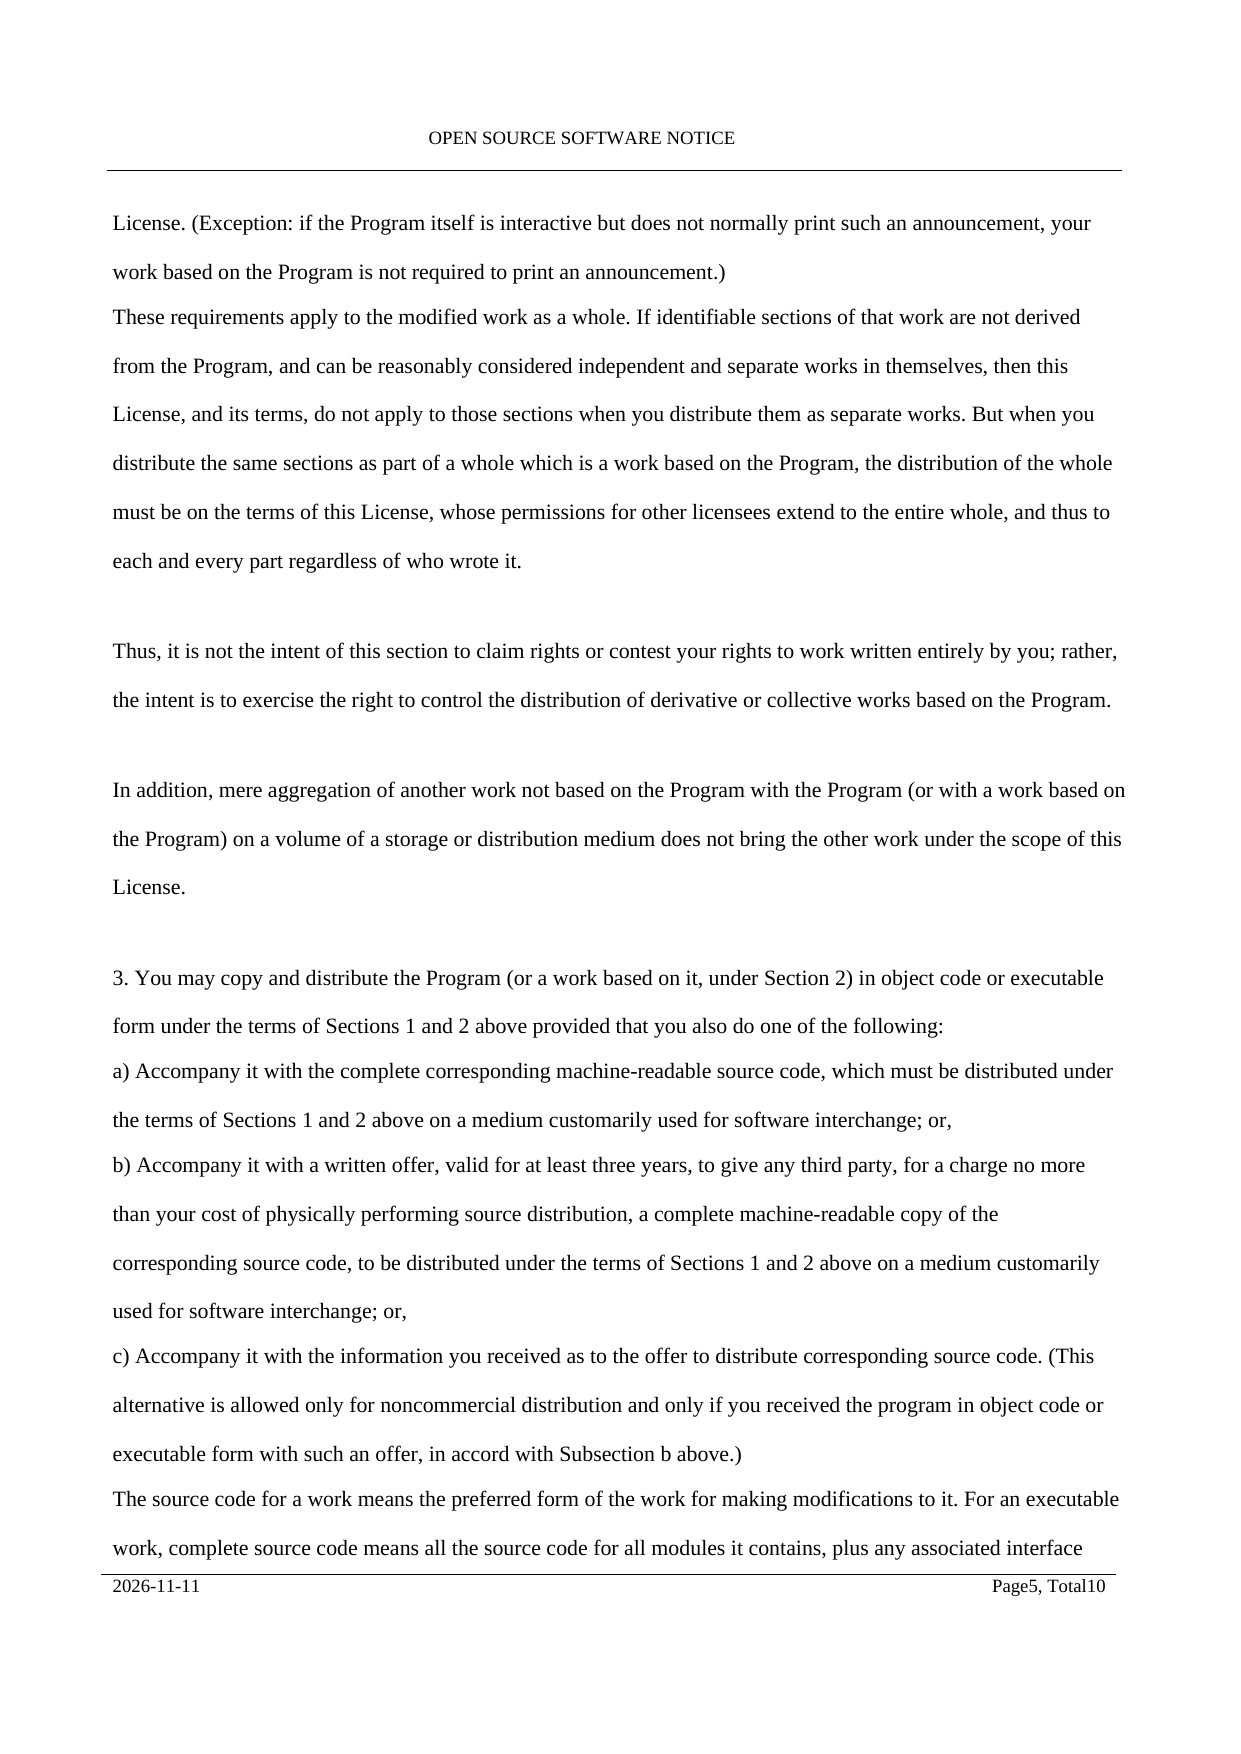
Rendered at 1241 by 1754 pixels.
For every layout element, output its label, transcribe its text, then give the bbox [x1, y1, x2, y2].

text These requirements apply to the modified work as a whole. If identifiable sections of that work are not derived from the Program, and can be reasonably considered independent and separate works in themselves, then this License, and its terms, do not apply to those sections when you distribute them as separate works. But when you distribute the same sections as part of a whole which is a work based on the Program, the distribution of the whole must be on the terms of this License, whose permissions for other licensees extend to the entire whole, and thus to each and every part regardless of who wrote it. [112, 300, 1128, 576]
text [112, 1482, 1128, 1564]
text b) Accompany it with a written offer, valid for at least three years, to give any third party, for a charge no more than your cost of physically performing source distribution, a complete machine-readable copy of the corresponding source code, to be distributed under the terms of Sections 1 and 2 above on a medium customarily used for software interchange; or, [112, 1148, 1128, 1327]
text 3. You may copy and distribute the Program (or a work based on it, under Section 2) in object code or executable form under the terms of Sections 1 and 2 above provided that you also do one of the following: [112, 961, 1128, 1042]
text c) Accompany it with the information you received as to the offer to distribute corresponding source code. (This alternative is allowed only for noncommercial distribution and only if you received the program in object code or executable form with such an offer, in accord with Subsection b above.) [112, 1340, 1128, 1470]
text a) Accompany it with the complete corresponding machine-readable source code, which must be distributed under the terms of Sections 1 and 2 above on a medium customarily used for software interchange; or, [112, 1055, 1128, 1136]
text In addition, mere aggregation of another work not based on the Program with the Program (or with a work based on the Program) on a volume of a storage or distribution medium does not bring the other work under the scope of this License. [112, 773, 1128, 903]
text Thus, it is not the intent of this section to claim rights or contest your rights to work written entirely by you; rather, the intent is to exercise the right to control the distribution of derivative or collective works based on the Program. [112, 634, 1128, 715]
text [112, 206, 1128, 288]
